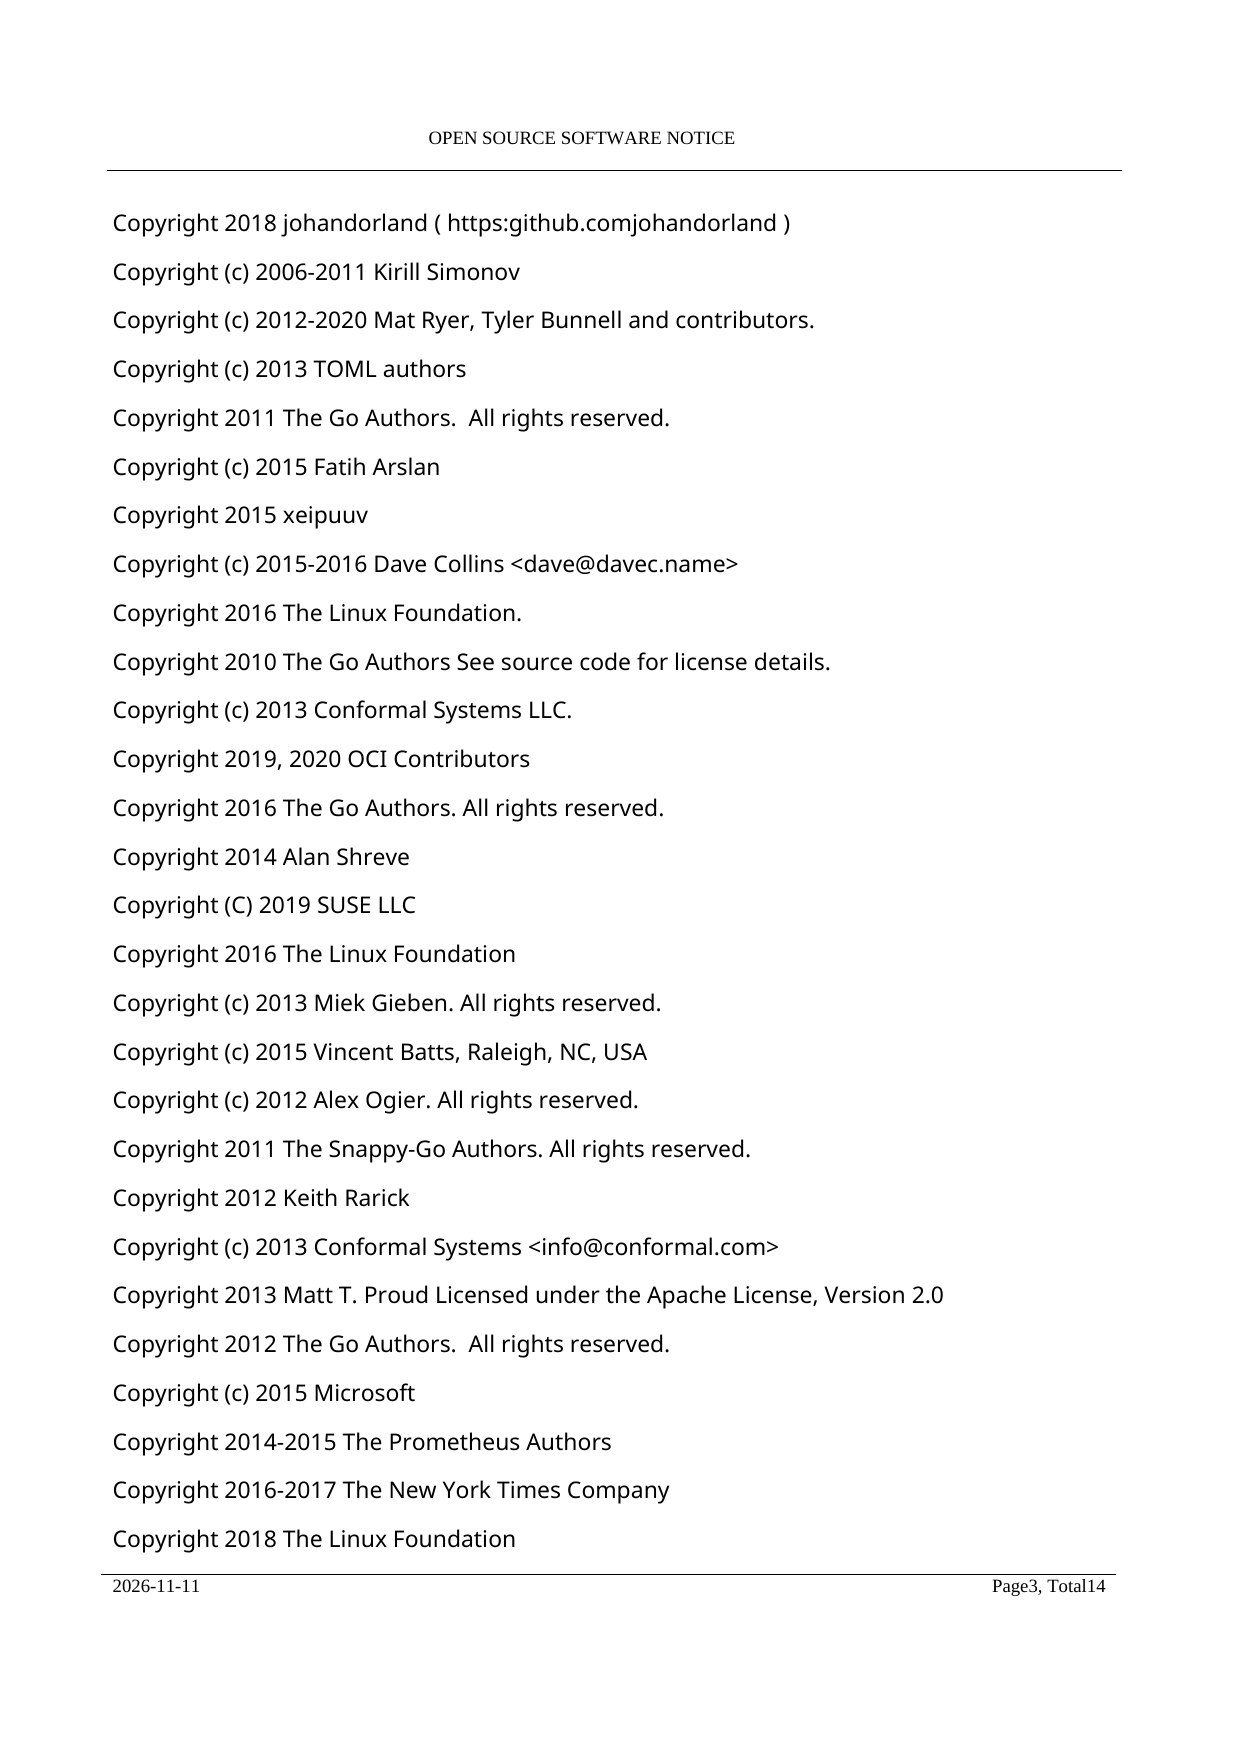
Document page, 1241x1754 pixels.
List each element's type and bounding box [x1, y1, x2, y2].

text [112, 206, 1128, 1555]
